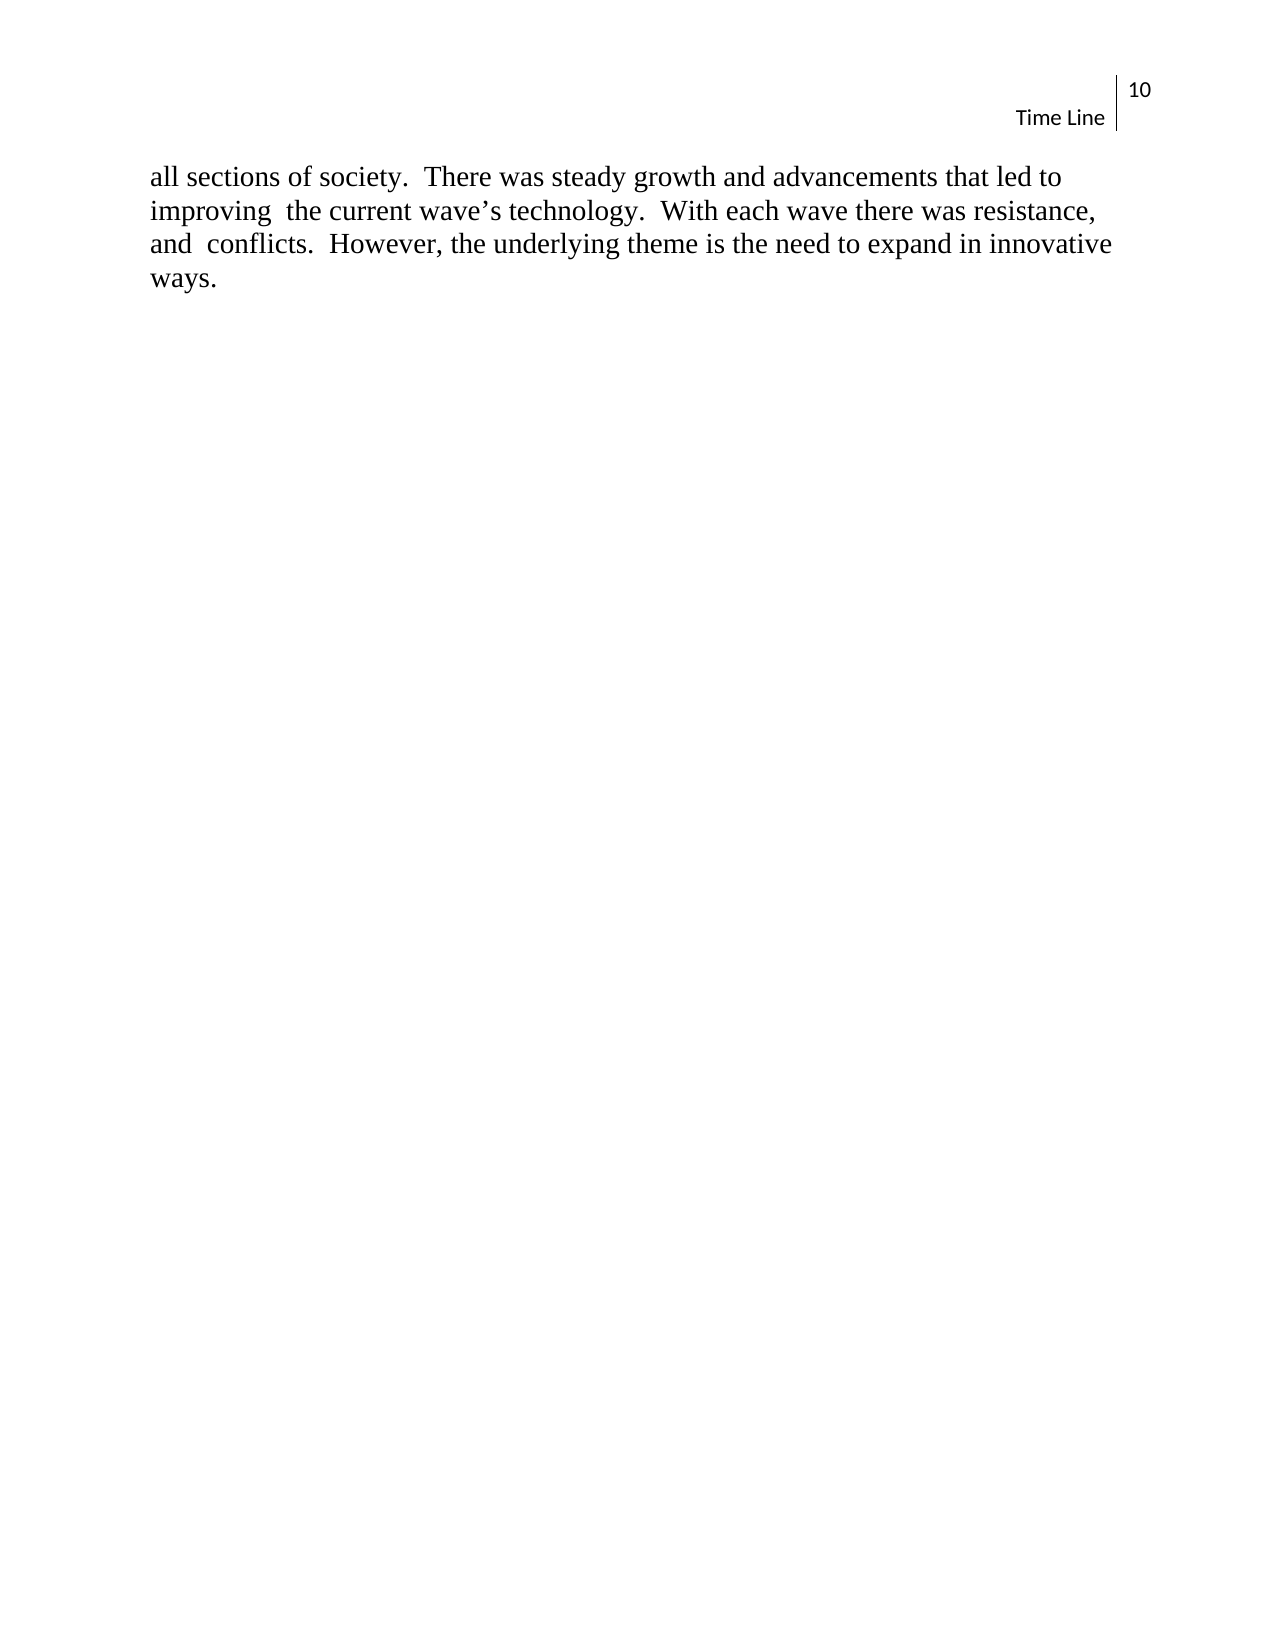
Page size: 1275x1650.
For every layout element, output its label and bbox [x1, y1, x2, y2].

text [150, 159, 1125, 293]
